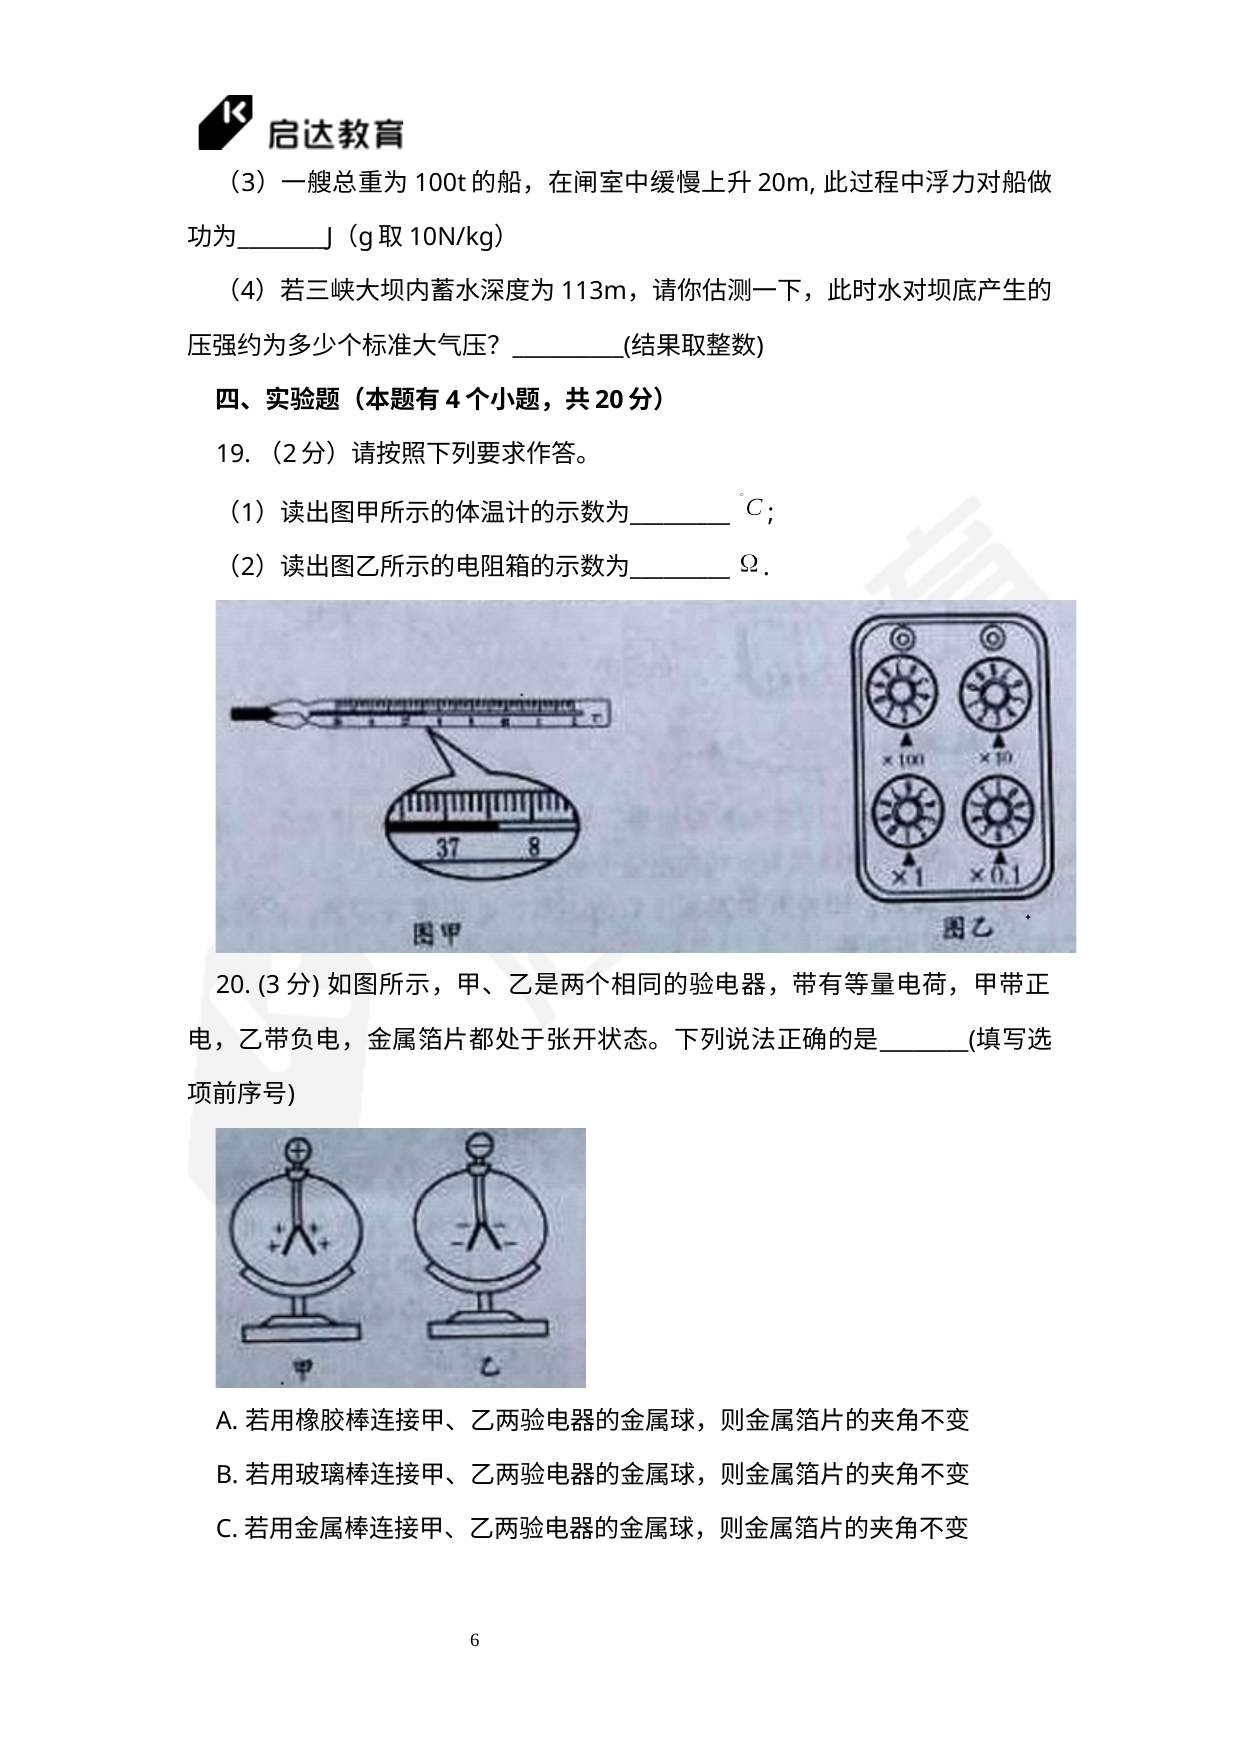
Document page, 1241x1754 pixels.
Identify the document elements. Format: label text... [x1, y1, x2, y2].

text 19. （2分）请按照下列要求作答。 [187, 434, 1053, 470]
picture [215, 1128, 586, 1388]
text C. 若用金属棒连接甲、乙两验电器的金属球，则金属箔片的夹角不变 [187, 1509, 1053, 1545]
text （4）若三峡大坝内蓄水深度为113m，请你估测一下，此时水对坝底产生的压强约为多少个标准大气压？__________(结果取整数) [187, 271, 1053, 361]
text A. 若用橡胶棒连接甲、乙两验电器的金属球，则金属箔片的夹角不变 [187, 1400, 1053, 1436]
picture [198, 95, 404, 150]
text 20. (3分) 如图所示，甲、乙是两个相同的验电器，带有等量电荷，甲带正电，乙带负电，金属箔片都处于张开状态。下列说法正确的是________(填写选项前序号) [187, 965, 1053, 1110]
picture [215, 600, 1077, 953]
text （3）一艘总重为100t的船，在闸室中缓慢上升20m, 此过程中浮力对船做功为________J（g取10N/kg） [187, 162, 1053, 253]
text 四、实验题（本题有4个小题，共20分） [187, 379, 1053, 416]
text B. 若用玻璃棒连接甲、乙两验电器的金属球，则金属箔片的夹角不变 [187, 1454, 1053, 1491]
text （2）读出图乙所示的电阻箱的示数为_________ . [187, 546, 1053, 583]
text （1）读出图甲所示的体温计的示数为_________ ; [187, 488, 1053, 528]
